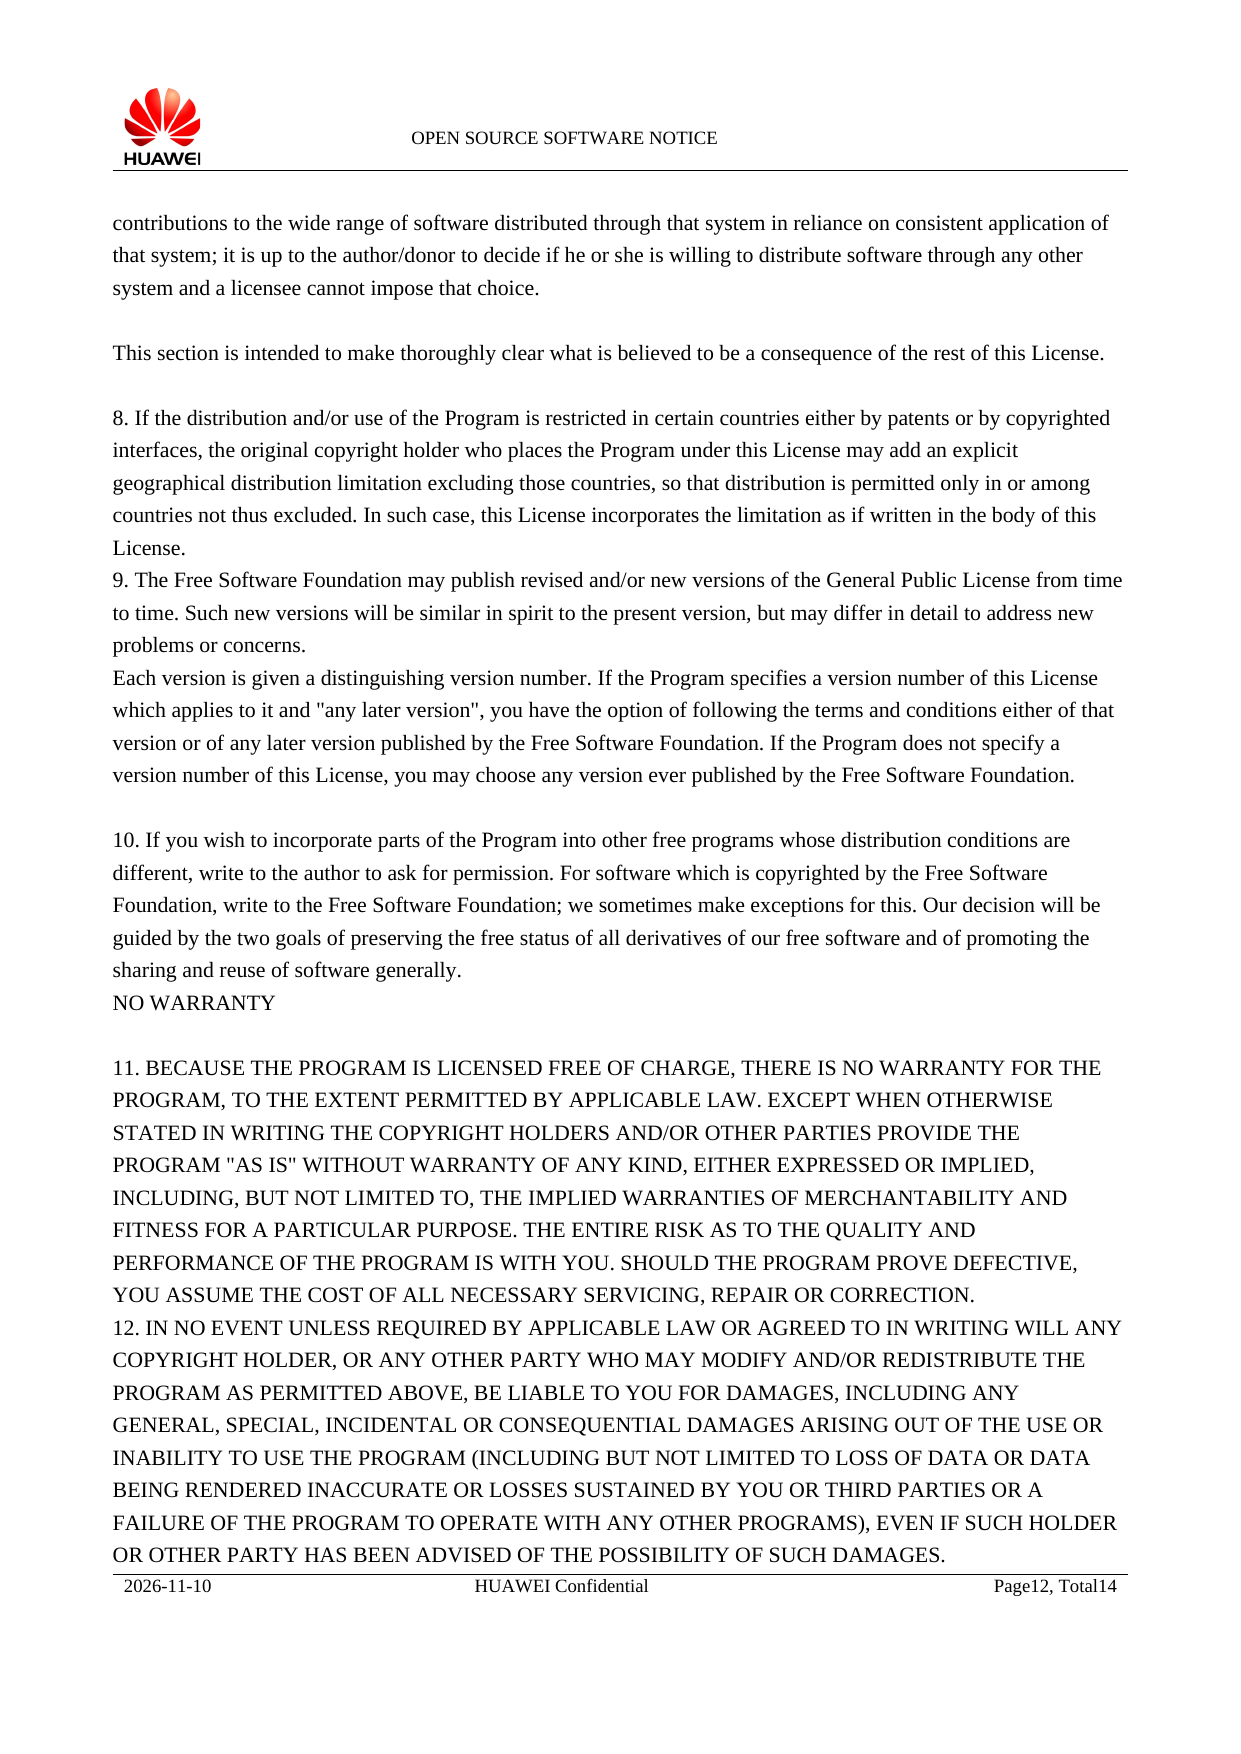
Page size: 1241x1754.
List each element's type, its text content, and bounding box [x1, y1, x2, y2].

picture [124, 88, 201, 165]
